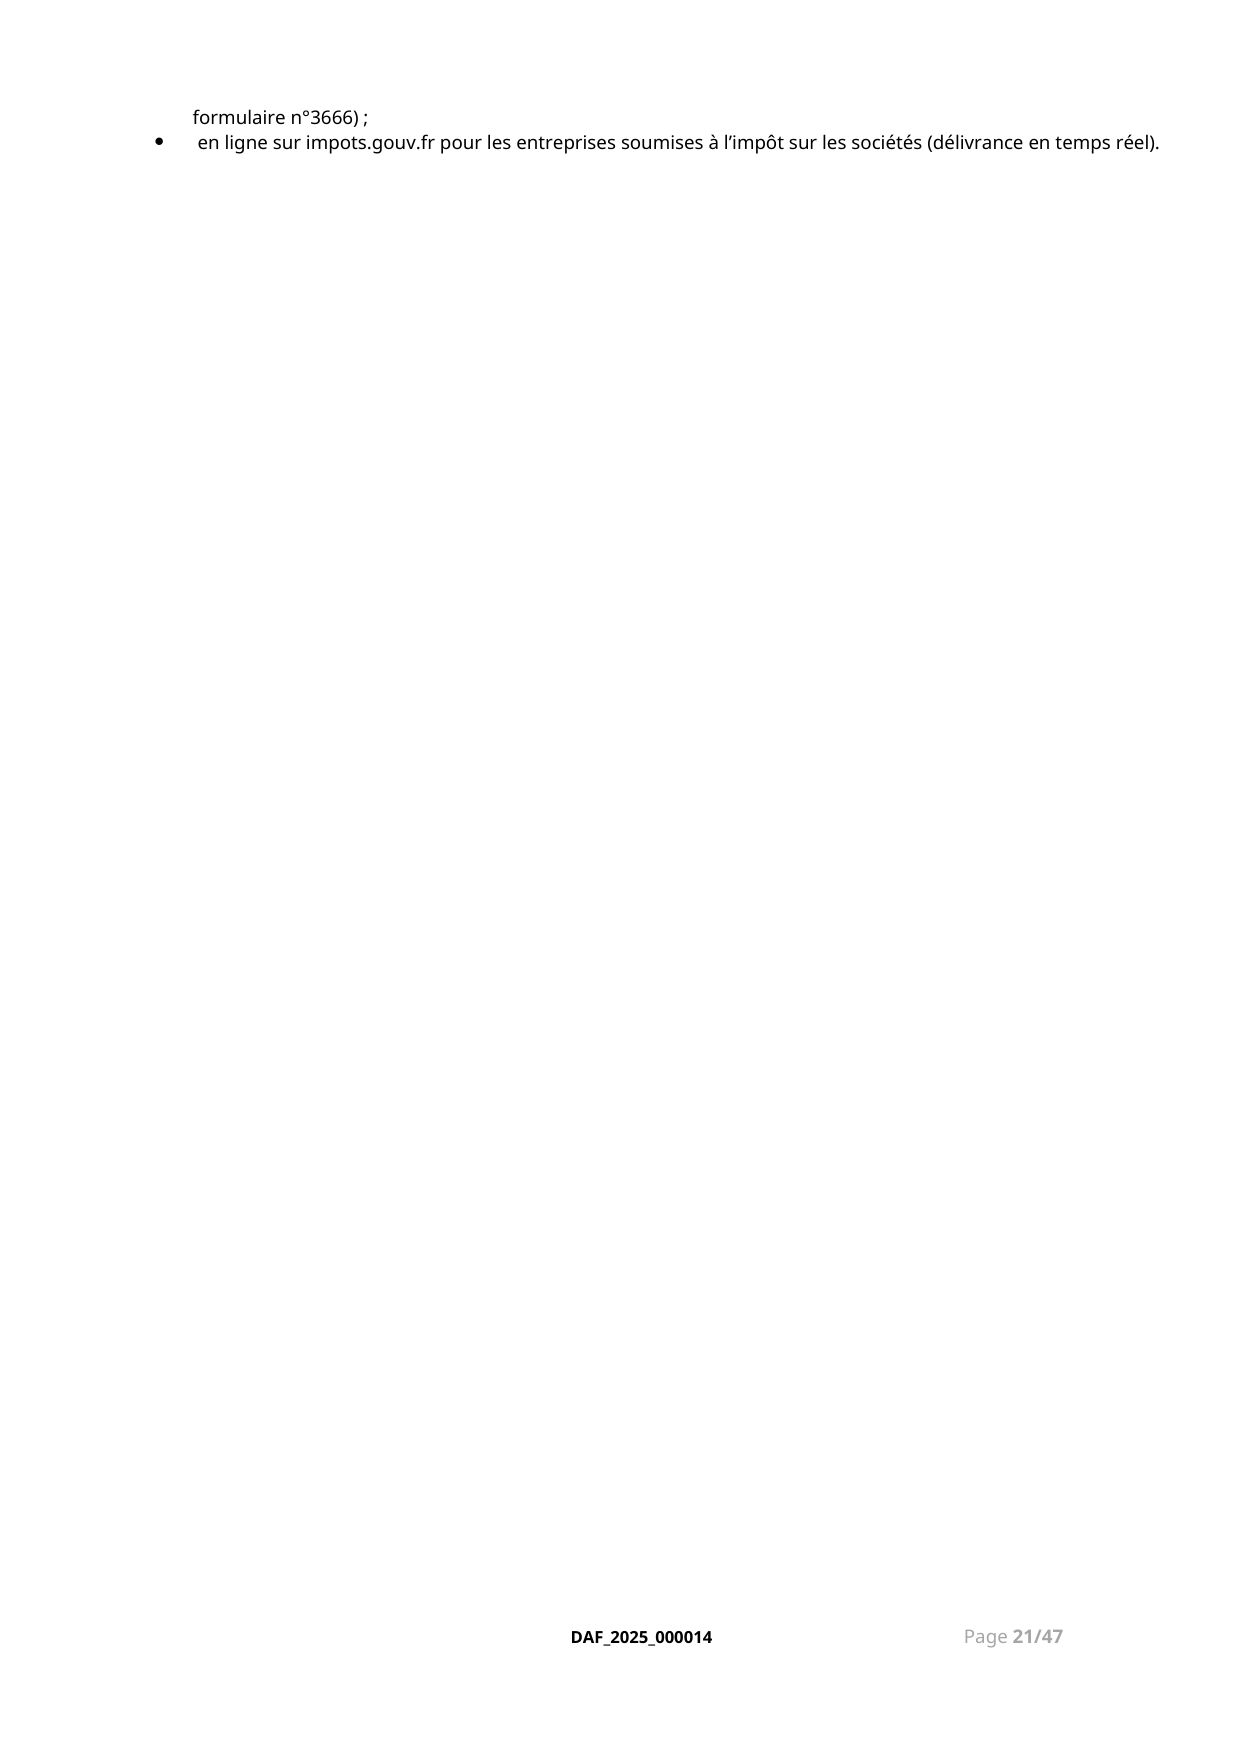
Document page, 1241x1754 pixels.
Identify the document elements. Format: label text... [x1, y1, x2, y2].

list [155, 104, 1181, 130]
list en ligne sur impots.gouv.fr pour les entreprises soumises à l’impôt sur les sociétés (délivrance en temps réel). [155, 130, 1181, 155]
